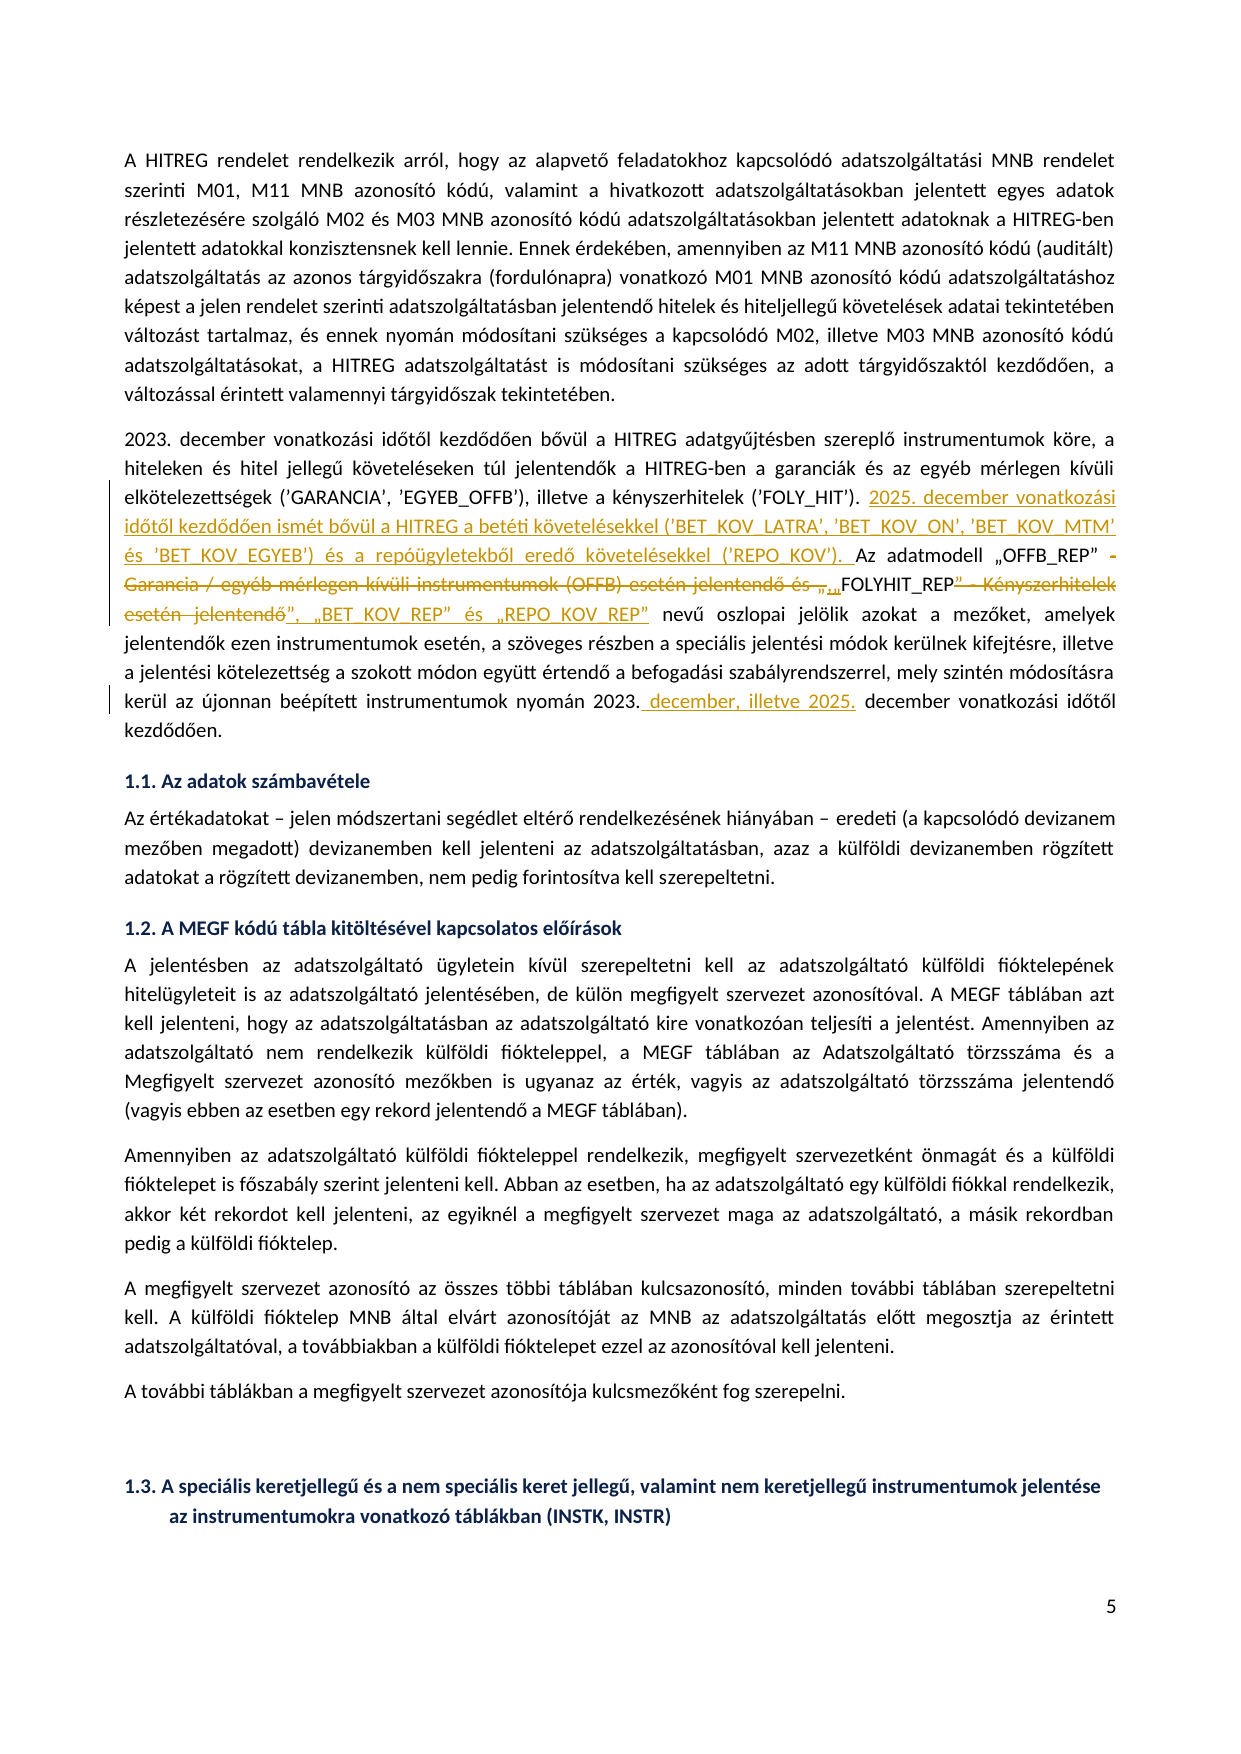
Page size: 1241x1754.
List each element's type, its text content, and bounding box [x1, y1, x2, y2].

subtitle A speciális keretjellegű és a nem speciális keret jellegű, valamint nem keretjellegű instrumentumok jelentése az instrumentumokra vonatkozó táblákban (INSTK, INSTR) [124, 1474, 1116, 1528]
text A megfigyelt szervezet azonosító az összes többi táblában kulcsazonosító, minden további táblában szerepeltetni kell. A külföldi fióktelep MNB által elvárt azonosítóját az MNB az adatszolgáltatás előtt megosztja az érintett adatszolgáltatóval, a továbbiakban a külföldi fióktelepet ezzel az azonosítóval kell jelenteni. [124, 1275, 1116, 1358]
text 2023. december vonatkozási időtől kezdődően bővül a HITREG adatgyűjtésben szereplő instrumentumok köre, a hiteleken és hitel jellegű követeléseken túl jelentendők a HITREG-ben a garanciák és az egyéb mérlegen kívüli elkötelezettségek (’GARANCIA’, ’EGYEB_OFFB’), illetve a kényszerhitelek (’FOLY_HIT’). Az adatmodell „OFFB_REP” FOLYHIT_REP nevű oszlopai jelölik azokat a mezőket, amelyek jelentendők ezen instrumentumok esetén, a szöveges részben a speciális jelentési módok kerülnek kifejtésre, illetve a jelentési kötelezettség a szokott módon együtt értendő a befogadási szabályrendszerrel, mely szintén módosításra kerül az újonnan beépített instrumentumok nyomán 2023. december vonatkozási időtől kezdődően. [124, 536, 1116, 743]
text A további táblákban a megfigyelt szervezet azonosítója kulcsmezőként fog szerepelni. [124, 1378, 1116, 1403]
subtitle Az adatok számbavétele [124, 768, 1116, 794]
text A jelentésben az adatszolgáltató ügyletein kívül szerepeltetni kell az adatszolgáltató külföldi fióktelepének hitelügyleteit is az adatszolgáltató jelentésében, de külön megfigyelt szervezet azonosítóval. A MEGF táblában azt kell jelenteni, hogy az adatszolgáltatásban az adatszolgáltató kire vonatkozóan teljesíti a jelentést. Amennyiben az adatszolgáltató nem rendelkezik külföldi fiókteleppel, a MEGF táblában az Adatszolgáltató törzsszáma és a Megfigyelt szervezet azonosító mezőkben is ugyanaz az érték, vagyis az adatszolgáltató törzsszáma jelentendő (vagyis ebben az esetben egy rekord jelentendő a MEGF táblában). [124, 952, 1116, 1123]
text A HITREG rendelet rendelkezik arról, hogy az alapvető feladatokhoz kapcsolódó adatszolgáltatási MNB rendelet szerinti M01, M11 MNB azonosító kódú, valamint a hivatkozott adatszolgáltatásokban jelentett egyes adatok részletezésére szolgáló M02 és M03 MNB azonosító kódú adatszolgáltatásokban jelentett adatoknak a HITREG-ben jelentett adatokkal konzisztensnek kell lennie. Ennek érdekében, amennyiben az M11 MNB azonosító kódú (auditált) adatszolgáltatás az azonos tárgyidőszakra (fordulónapra) vonatkozó M01 MNB azonosító kódú adatszolgáltatáshoz képest a jelen rendelet szerinti adatszolgáltatásban jelentendő hitelek és hiteljellegű követelések adatai tekintetében változást tartalmaz, és ennek nyomán módosítani szükséges a kapcsolódó M02, illetve M03 MNB azonosító kódú adatszolgáltatásokat, a HITREG adatszolgáltatást is módosítani szükséges az adott tárgyidőszaktól kezdődően, a változással érintett valamennyi tárgyidőszak tekintetében. [124, 148, 1116, 406]
text Amennyiben az adatszolgáltató külföldi fiókteleppel rendelkezik, megfigyelt szervezetként önmagát és a külföldi fióktelepet is főszabály szerint jelenteni kell. Abban az esetben, ha az adatszolgáltató egy külföldi fiókkal rendelkezik, akkor két rekordot kell jelenteni, az egyiknél a megfigyelt szervezet maga az adatszolgáltató, a másik rekordban pedig a külföldi fióktelep. [124, 1142, 1116, 1255]
text 2023. december vonatkozási időtől kezdődően bővül a HITREG adatgyűjtésben szereplő instrumentumok köre, a hiteleken és hitel jellegű követeléseken túl jelentendők a HITREG-ben a garanciák és az egyéb mérlegen kívüli elkötelezettségek (’GARANCIA’, ’EGYEB_OFFB’), illetve a kényszerhitelek (’FOLY_HIT’). Az adatmodell „OFFB_REP” FOLYHIT_REP nevű oszlopai jelölik azokat a mezőket, amelyek jelentendők ezen instrumentumok esetén, a szöveges részben a speciális jelentési módok kerülnek kifejtésre, illetve a jelentési kötelezettség a szokott módon együtt értendő a befogadási szabályrendszerrel, mely szintén módosításra kerül az újonnan beépített instrumentumok nyomán 2023. december vonatkozási időtől kezdődően. [124, 426, 1116, 535]
subtitle A MEGF kódú tábla kitöltésével kapcsolatos előírások [124, 915, 1116, 940]
text Az értékadatokat – jelen módszertani segédlet eltérő rendelkezésének hiányában – eredeti (a kapcsolódó devizanem mezőben megadott) devizanemben kell jelenteni az adatszolgáltatásban, azaz a külföldi devizanemben rögzített adatokat a rögzített devizanemben, nem pedig forintosítva kell szerepeltetni. [124, 806, 1116, 889]
